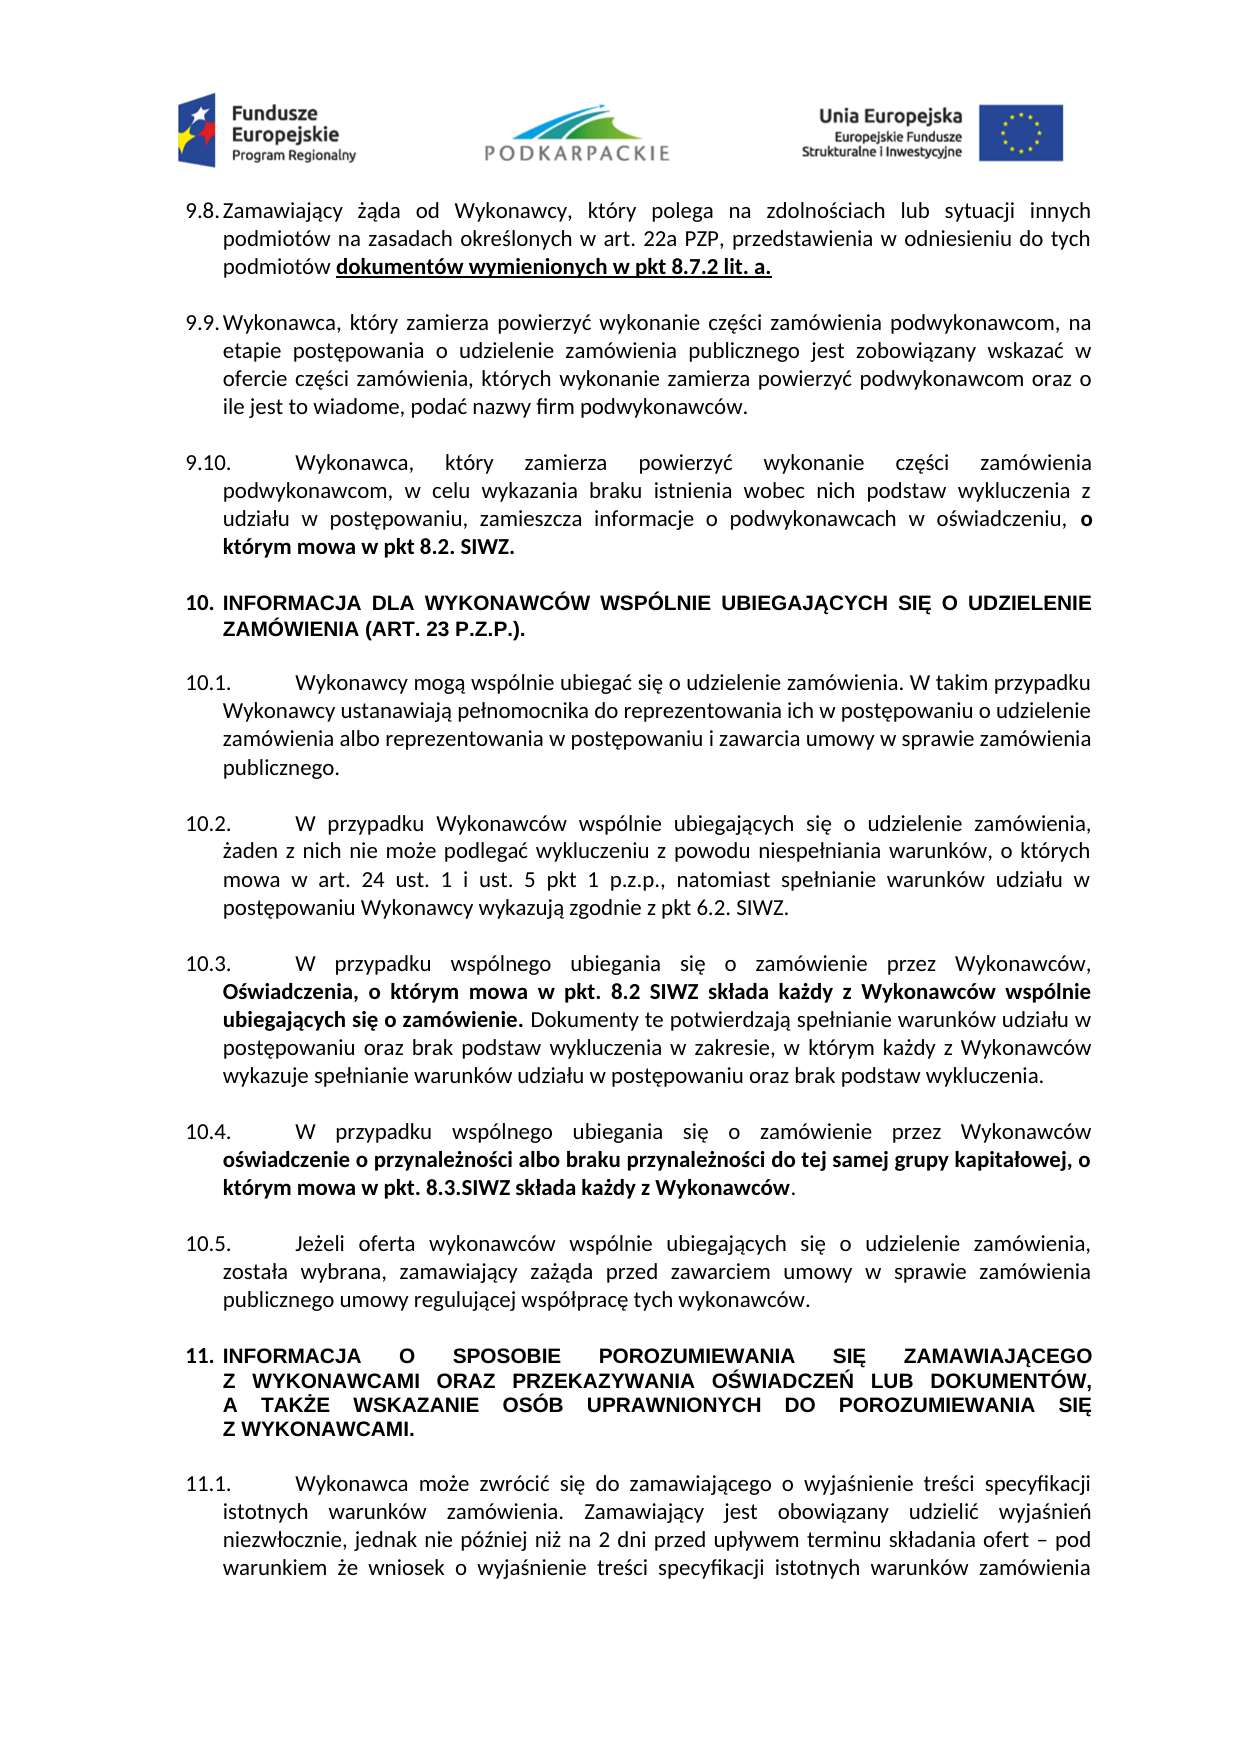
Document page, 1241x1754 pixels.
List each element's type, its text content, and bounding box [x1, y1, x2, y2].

list Wykonawcy mogą wspólnie ubiegać się o udzielenie zamówienia. W takim przypadku Wykonawcy ustanawiają pełnomocnika do reprezentowania ich w postępowaniu o udzielenie zamówienia albo reprezentowania w postępowaniu i zawarcia umowy w sprawie zamówienia publicznego. [185, 668, 1093, 781]
list W przypadku Wykonawców wspólnie ubiegających się o udzielenie zamówienia, żaden z nich nie może podlegać wykluczeniu z powodu niespełniania warunków, o których mowa w art. 24 ust. 1 i ust. 5 pkt 1 p.z.p., natomiast spełnianie warunków udziału w postępowaniu Wykonawcy wykazują zgodnie z pkt 6.2. SIWZ. [185, 809, 1093, 921]
list INFORMACJA O SPOSOBIE POROZUMIEWANIA SIĘ ZAMAWIAJĄCEGO Z WYKONAWCAMI ORAZ PRZEKAZYWANIA OŚWIADCZEŃ LUB DOKUMENTÓW, A TAKŻE WSKAZANIE OSÓB UPRAWNIONYCH DO POROZUMIEWANIA SIĘ Z WYKONAWCAMI. [185, 1341, 1093, 1441]
list INFORMACJA DLA WYKONAWCÓW WSPÓLNIE UBIEGAJĄCYCH SIĘ O UDZIELENIE ZAMÓWIENIA (ART. 23 P.Z.P.). [185, 588, 1093, 641]
list Jeżeli oferta wykonawców wspólnie ubiegających się o udzielenie zamówienia, została wybrana, zamawiający zażąda przed zawarciem umowy w sprawie zamówienia publicznego umowy regulującej współpracę tych wykonawców. [185, 1229, 1093, 1313]
picture [147, 73, 1093, 197]
list W przypadku wspólnego ubiegania się o zamówienie przez Wykonawców oświadczenie o przynależności albo braku przynależności do tej samej grupy kapitałowej, o którym mowa w pkt. 8.3.SIWZ składa każdy z Wykonawców. [185, 1117, 1093, 1201]
list Wykonawca, który zamierza powierzyć wykonanie części zamówienia podwykonawcom, w celu wykazania braku istnienia wobec nich podstaw wykluczenia z udziału w postępowaniu, zamieszcza informacje o podwykonawcach w oświadczeniu, o którym mowa w pkt 8.2. SIWZ. [185, 448, 1093, 561]
list Zamawiający żąda od Wykonawcy, który polega na zdolnościach lub sytuacji innych podmiotów na zasadach określonych w art. 22a PZP, przedstawienia w odniesieniu do tych podmiotów dokumentów wymienionych w pkt 8.7.2 lit. a. [185, 197, 1093, 280]
list Wykonawca, który zamierza powierzyć wykonanie części zamówienia podwykonawcom, na etapie postępowania o udzielenie zamówienia publicznego jest zobowiązany wskazać w ofercie części zamówienia, których wykonanie zamierza powierzyć podwykonawcom oraz o ile jest to wiadome, podać nazwy firm podwykonawców. [185, 308, 1093, 420]
list W przypadku wspólnego ubiegania się o zamówienie przez Wykonawców, Oświadczenia, o którym mowa w pkt. 8.2 SIWZ składa każdy z Wykonawców wspólnie ubiegających się o zamówienie. Dokumenty te potwierdzają spełnianie warunków udziału w postępowaniu oraz brak podstaw wykluczenia w zakresie, w którym każdy z Wykonawców wykazuje spełnianie warunków udziału w postępowaniu oraz brak podstaw wykluczenia. [185, 949, 1093, 1089]
